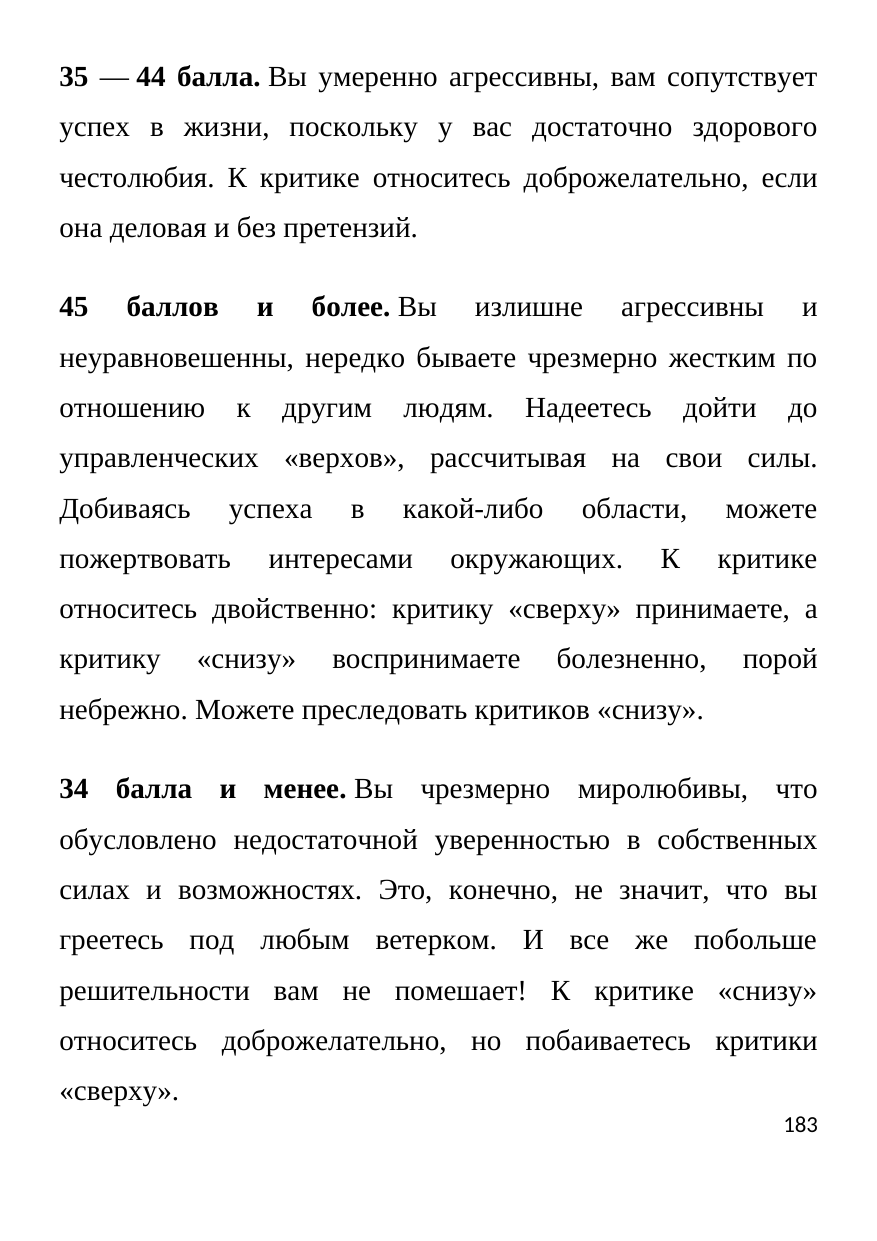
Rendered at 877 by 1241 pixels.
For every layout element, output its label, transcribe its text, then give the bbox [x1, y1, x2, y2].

text 34 балла и менее. Вы чрезмерно миролюбивы, что обусловлено недостаточной уверенностью в собственных силах и возможностях. Это, конечно, не значит, что вы греетесь под любым ветерком. И все же побольше решительности вам не помешает! К критике «снизу» относитесь доброжелательно, но побаиваетесь критики «сверху». [59, 771, 818, 1107]
text 35 — 44 балла. Вы умеренно агрессивны, вам сопутствует успех в жизни, поскольку у вас достаточно здорового честолюбия. К критике относитесь доброжелательно, если она деловая и без претензий. [59, 59, 818, 243]
text 45 баллов и более. Вы излишне агрессивны и неуравновешенны, нередко бываете чрезмерно жестким по отношению к другим людям. Надеетесь дойти до управленческих «верхов», рассчитывая на свои силы. Добиваясь успеха в какой-либо области, можете пожертвовать интересами окружающих. К критике относитесь двойственно: критику «сверху» принимаете, а критику «снизу» воспринимаете болезненно, порой небрежно. Можете преследовать критиков «снизу». [59, 289, 818, 726]
